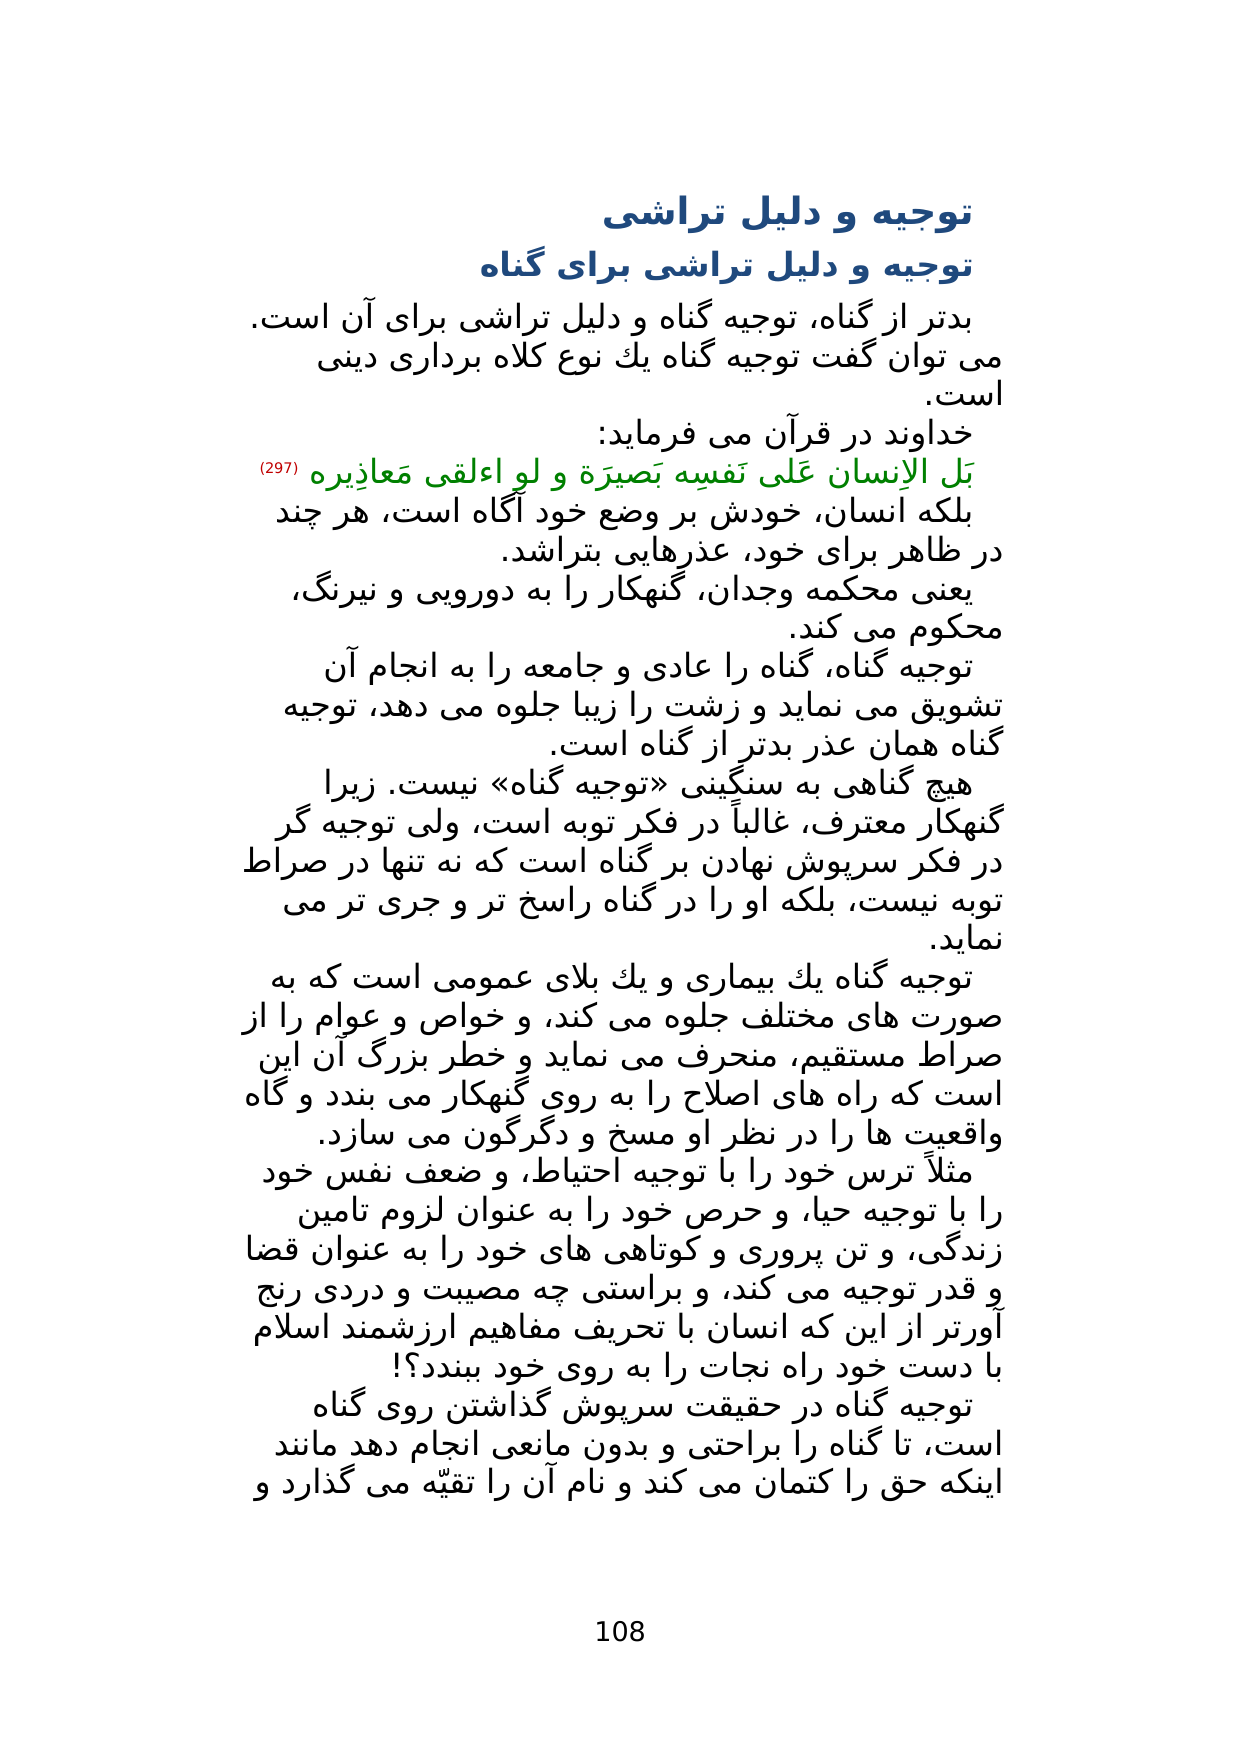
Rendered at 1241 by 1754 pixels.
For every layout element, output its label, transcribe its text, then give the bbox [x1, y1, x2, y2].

text خداوند در قرآن مى فرمايد: [236, 414, 1004, 453]
subtitle توجيه و دليل تراشى [236, 190, 1004, 233]
text توجيه گناه، گناه را عادى و جامعه را به انجام آن تشويق مى نمايد و زشت را زيبا جلوه مى دهد، توجيه گناه همان عذر بدتر از گناه است. [236, 647, 1004, 763]
text توجيه گناه يك بيمارى و يك بلاى عمومى است كه به صورت هاى مختلف جلوه مى كند، و خواص و عوام را از صراط مستقيم، منحرف مى نمايد و خطر بزرگ آن اين است كه راه هاى اصلاح را به روى گنهكار مى بندد و گاه واقعيت ها را در نظر او مسخ و دگرگون مى سازد. [236, 958, 1004, 1152]
text يعنى محكمه وجدان، گنهكار را به دورويى و نيرنگ، محكوم مى كند. [236, 569, 1004, 647]
text بَل الاِنسان عَلى نَفسِه بَصيرَة و لو اءلقى مَعاذِيره (297) [236, 453, 1004, 491]
subtitle توجيه و دليل تراشى براى گناه [236, 246, 1004, 285]
text بلكه انسان، خودش بر وضع خود آگاه است، هر چند در ظاهر براى خود، عذرهايى بتراشد. [236, 491, 1004, 569]
text هيچ گناهى به سنگينى «توجيه گناه» نيست. زيرا گنهكار معترف، غالباً در فكر توبه است، ولى توجيه گر در فكر سرپوش نهادن بر گناه است كه نه تنها در صراط توبه نيست، بلكه او را در گناه راسخ ‌تر و جرى تر مى نمايد. [236, 763, 1004, 958]
text مثلاً ترس خود را با توجيه احتياط، و ضعف نفس خود را با توجيه حيا، و حرص خود را به عنوان لزوم تامين زندگى، و تن پرورى و كوتاهى هاى خود را به عنوان قضا و قدر توجيه مى كند، و براستى چه مصيبت و دردى رنج آورتر از اين كه انسان با تحريف مفاهيم ارزشمند اسلام با دست خود راه نجات را به روى خود ببندد؟! [236, 1152, 1004, 1385]
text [236, 1385, 1004, 1502]
text بدتر از گناه، توجيه گناه و دليل تراشى براى آن است. مى توان گفت توجيه گناه يك نوع كلاه بردارى دينى است. [236, 297, 1004, 414]
